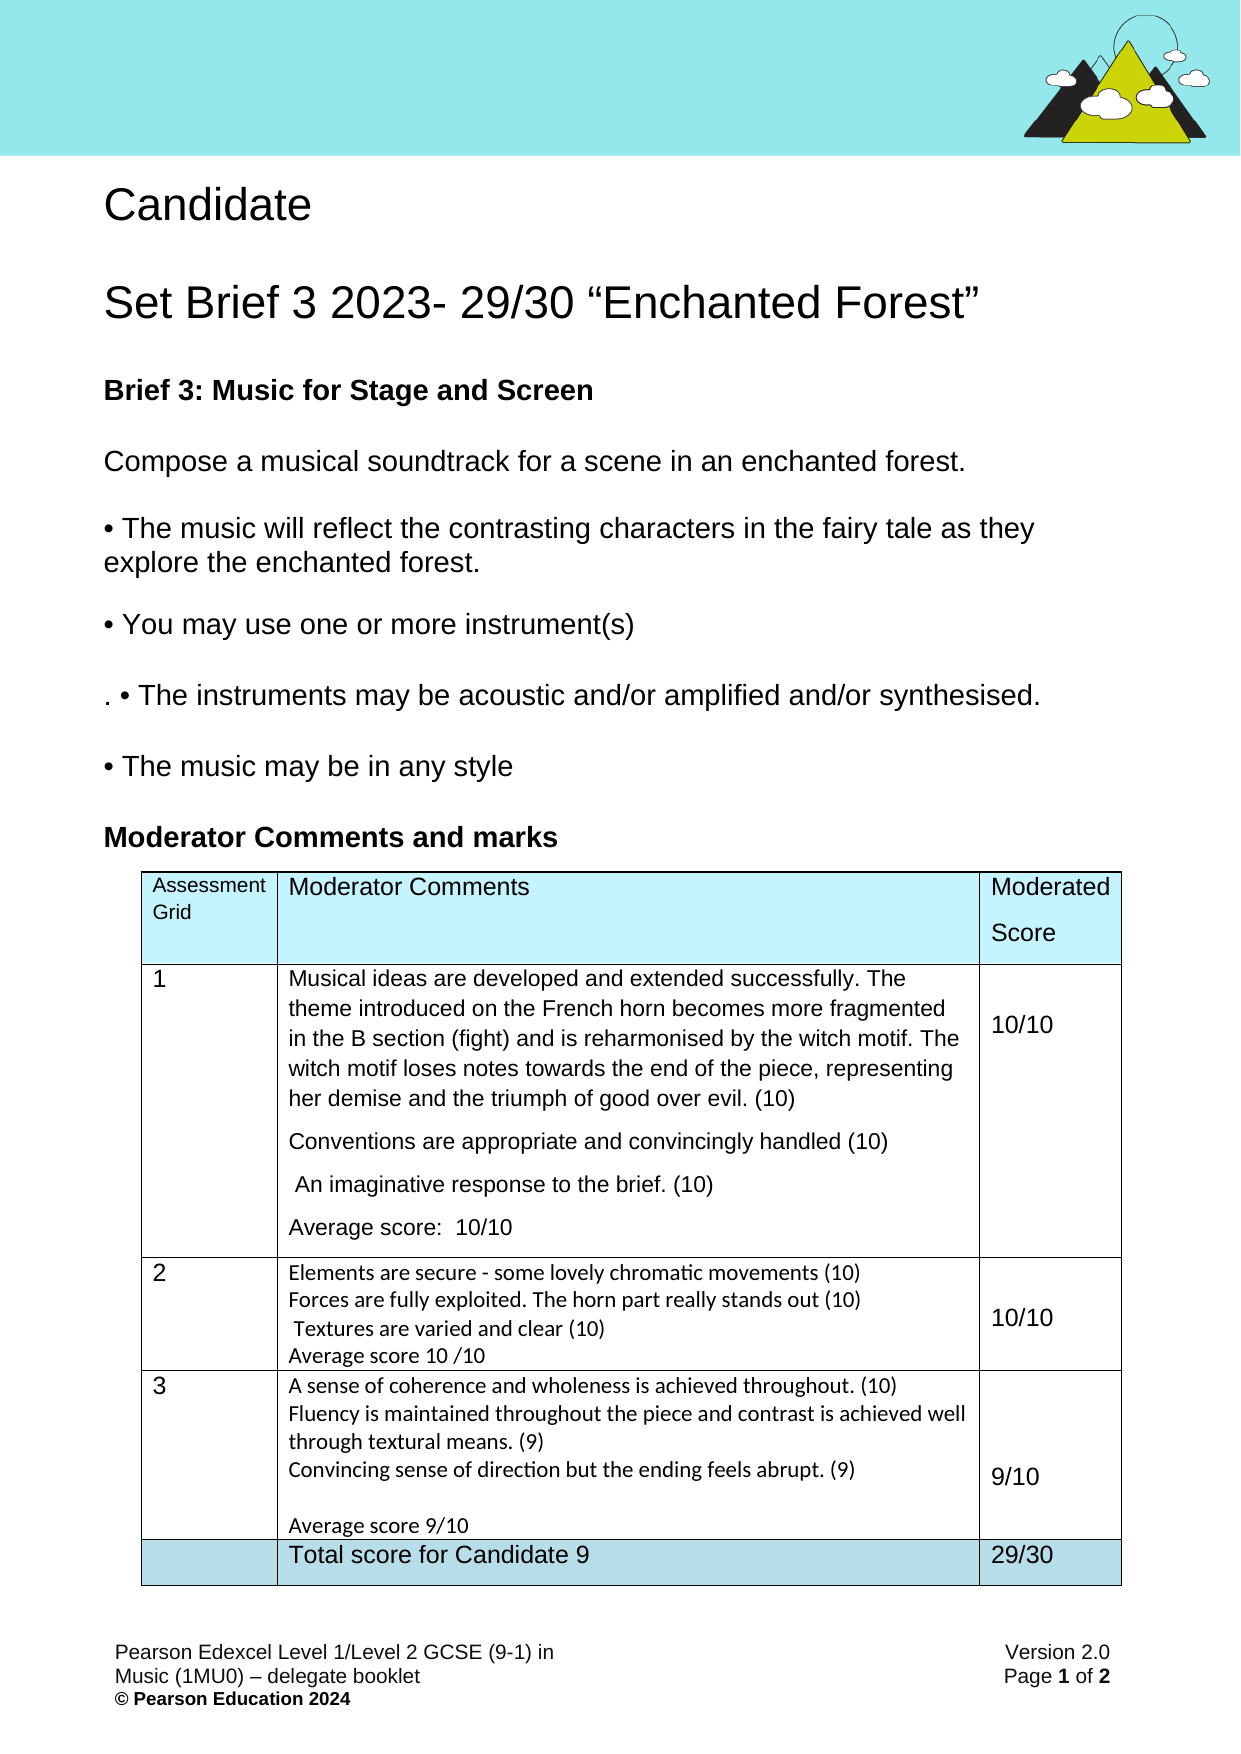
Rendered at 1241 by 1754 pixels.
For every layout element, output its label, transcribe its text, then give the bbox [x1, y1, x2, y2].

text Compose a musical soundtrack for a scene in an enchanted forest. [103, 444, 1122, 478]
title . • The instruments may be acoustic and/or amplified and/or synthesised. [103, 678, 1122, 712]
picture [0, 0, 1241, 156]
subtitle Moderator Comments and marks [103, 820, 1122, 854]
table_cell A sense of coherence and wholeness is achieved throughout. (10) Fluency is maintained throughout the piece and contrast is achieved well through textural means. (9) Convincing sense of direction but the ending feels abrupt. (9) Average score 9/10 [278, 1371, 979, 1539]
table_cell 2 [142, 1258, 277, 1370]
table_cell Elements are secure - some lovely chromatic movements (10) Forces are fully exploited. The horn part really stands out (10) Textures are varied and clear (10) Average score 10 /10 [278, 1258, 979, 1370]
table_cell 10/10 [980, 965, 1121, 1257]
table_cell 10/10 [980, 1258, 1121, 1370]
title • The music may be in any style [103, 749, 1122, 783]
title Set Brief 3 2023- 29/30 “Enchanted Forest” [103, 275, 1122, 328]
title Brief 3: Music for Stage and Screen [103, 373, 1122, 407]
table_cell 29/30 [980, 1540, 1121, 1585]
table_cell Musical ideas are developed and extended successfully. The theme introduced on the French horn becomes more fragmented in the B section (fight) and is reharmonised by the witch motif. The witch motif loses notes towards the end of the piece, representing her demise and the triumph of good over evil. (10) Conventions are appropriate and convincingly handled (10) An imaginative response to the brief. (10) Average score: 10/10 [278, 965, 979, 1257]
table_cell Total score for Candidate 9 [278, 1540, 979, 1585]
table_header Moderator Comments [278, 873, 979, 963]
table_header Moderated Score [980, 873, 1121, 963]
table_cell 3 [142, 1371, 277, 1539]
table_cell 9/10 [980, 1371, 1121, 1539]
text • The music will reflect the contrasting characters in the fairy tale as they explore the enchanted forest. [103, 511, 1122, 578]
table_cell [142, 1540, 277, 1585]
table_cell 1 [142, 965, 277, 1257]
title Candidate [103, 177, 1122, 230]
title • You may use one or more instrument(s) [103, 607, 1122, 641]
table_header Assessment Grid [142, 873, 277, 963]
